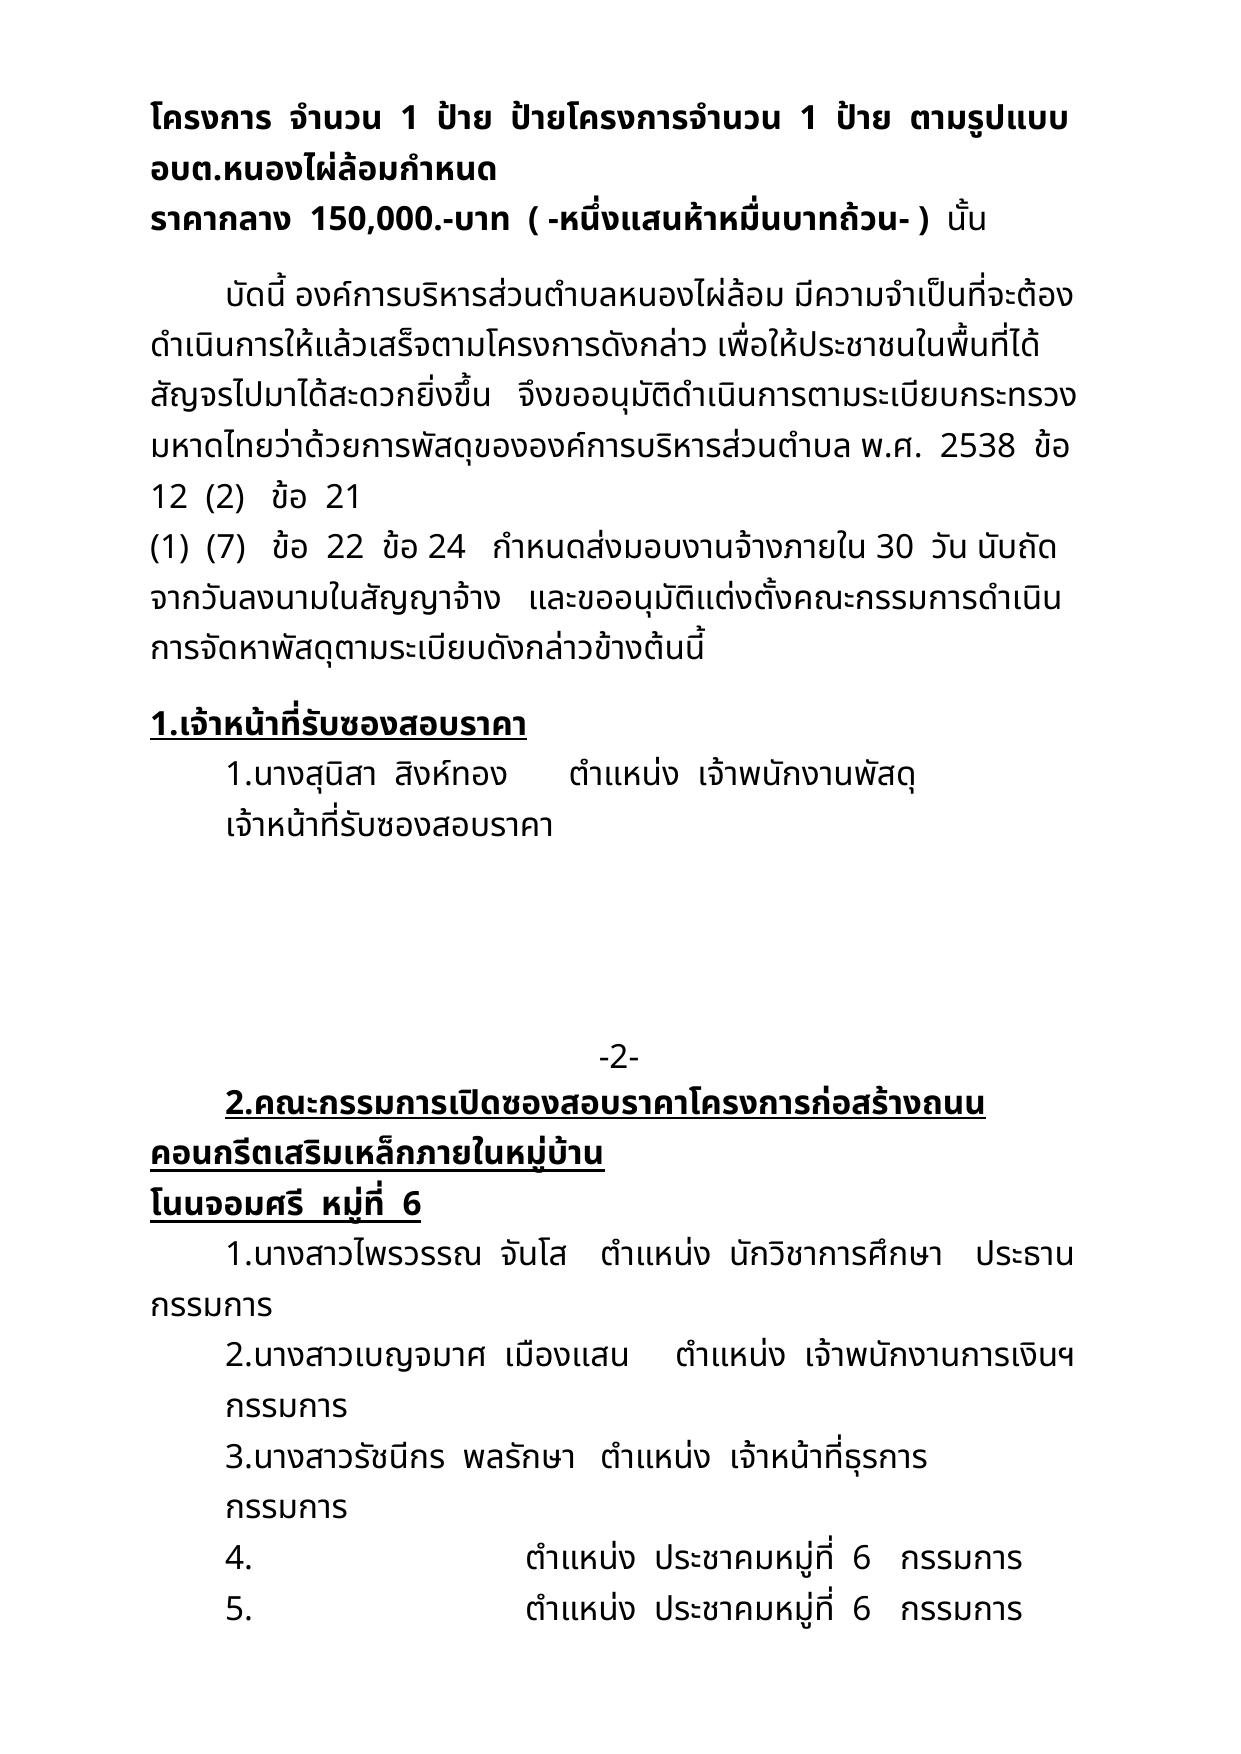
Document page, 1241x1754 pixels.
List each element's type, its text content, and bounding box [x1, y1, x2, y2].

text โนนจอมศรี หมู่ที่ 6 [150, 1179, 1087, 1230]
text บัดนี้ องค์การบริหารส่วนตำบลหนองไผ่ล้อม มีความจำเป็นที่จะต้องดำเนินการให้แล้วเสร็จตามโครงการดังกล่าว เพื่อให้ประชาชนในพื้นที่ได้สัญจรไปมาได้สะดวกยิ่งขึ้น จึงขออนุมัติดำเนินการตามระเบียบกระทรวงมหาดไทยว่าด้วยการพัสดุขององค์การบริหารส่วนตำบล พ.ศ. 2538 ข้อ 12 (2) ข้อ 21 [150, 271, 1087, 523]
text 5. ตำแหน่ง ประชาคมหมู่ที่ 6 กรรมการ [150, 1584, 1087, 1635]
text 2.นางสาวเบญจมาศ เมืองแสน ตำแหน่ง เจ้าพนักงานการเงินฯ กรรมการ [150, 1331, 1087, 1432]
text 1.นางสุนิสา สิงห์ทอง ตำแหน่ง เจ้าพนักงานพัสดุ เจ้าหน้าที่รับซองสอบราคา [150, 750, 1087, 851]
text 1.เจ้าหน้าที่รับซองสอบราคา [150, 699, 1087, 750]
text 3.นางสาวรัชนีกร พลรักษา ตำแหน่ง เจ้าหน้าที่ธุรการ กรรมการ [150, 1432, 1087, 1534]
text 2.คณะกรรมการเปิดซองสอบราคาโครงการก่อสร้างถนนคอนกรีตเสริมเหล็กภายในหมู่บ้าน [150, 1078, 1087, 1179]
text 4. ตำแหน่ง ประชาคมหมู่ที่ 6 กรรมการ [150, 1534, 1087, 1584]
text ราคากลาง 150,000.-บาท ( -หนึ่งแสนห้าหมื่นบาทถ้วน- ) นั้น [150, 195, 1087, 246]
text 1.นางสาวไพรวรรณ จันโส ตำแหน่ง นักวิชาการศึกษา ประธานกรรมการ [150, 1230, 1087, 1331]
text โครงการ จำนวน 1 ป้าย ป้ายโครงการจำนวน 1 ป้าย ตามรูปแบบ อบต.หนองไผ่ล้อมกำหนด [150, 94, 1087, 195]
text -2- [150, 1033, 1087, 1078]
text (1) (7) ข้อ 22 ข้อ 24 กำหนดส่งมอบงานจ้างภายใน 30 วัน นับถัดจากวันลงนามในสัญญาจ้าง และขออนุมัติแต่งตั้งคณะกรรมการดำเนินการจัดหาพัสดุตามระเบียบดังกล่าวข้างต้นนี้ [150, 523, 1087, 674]
